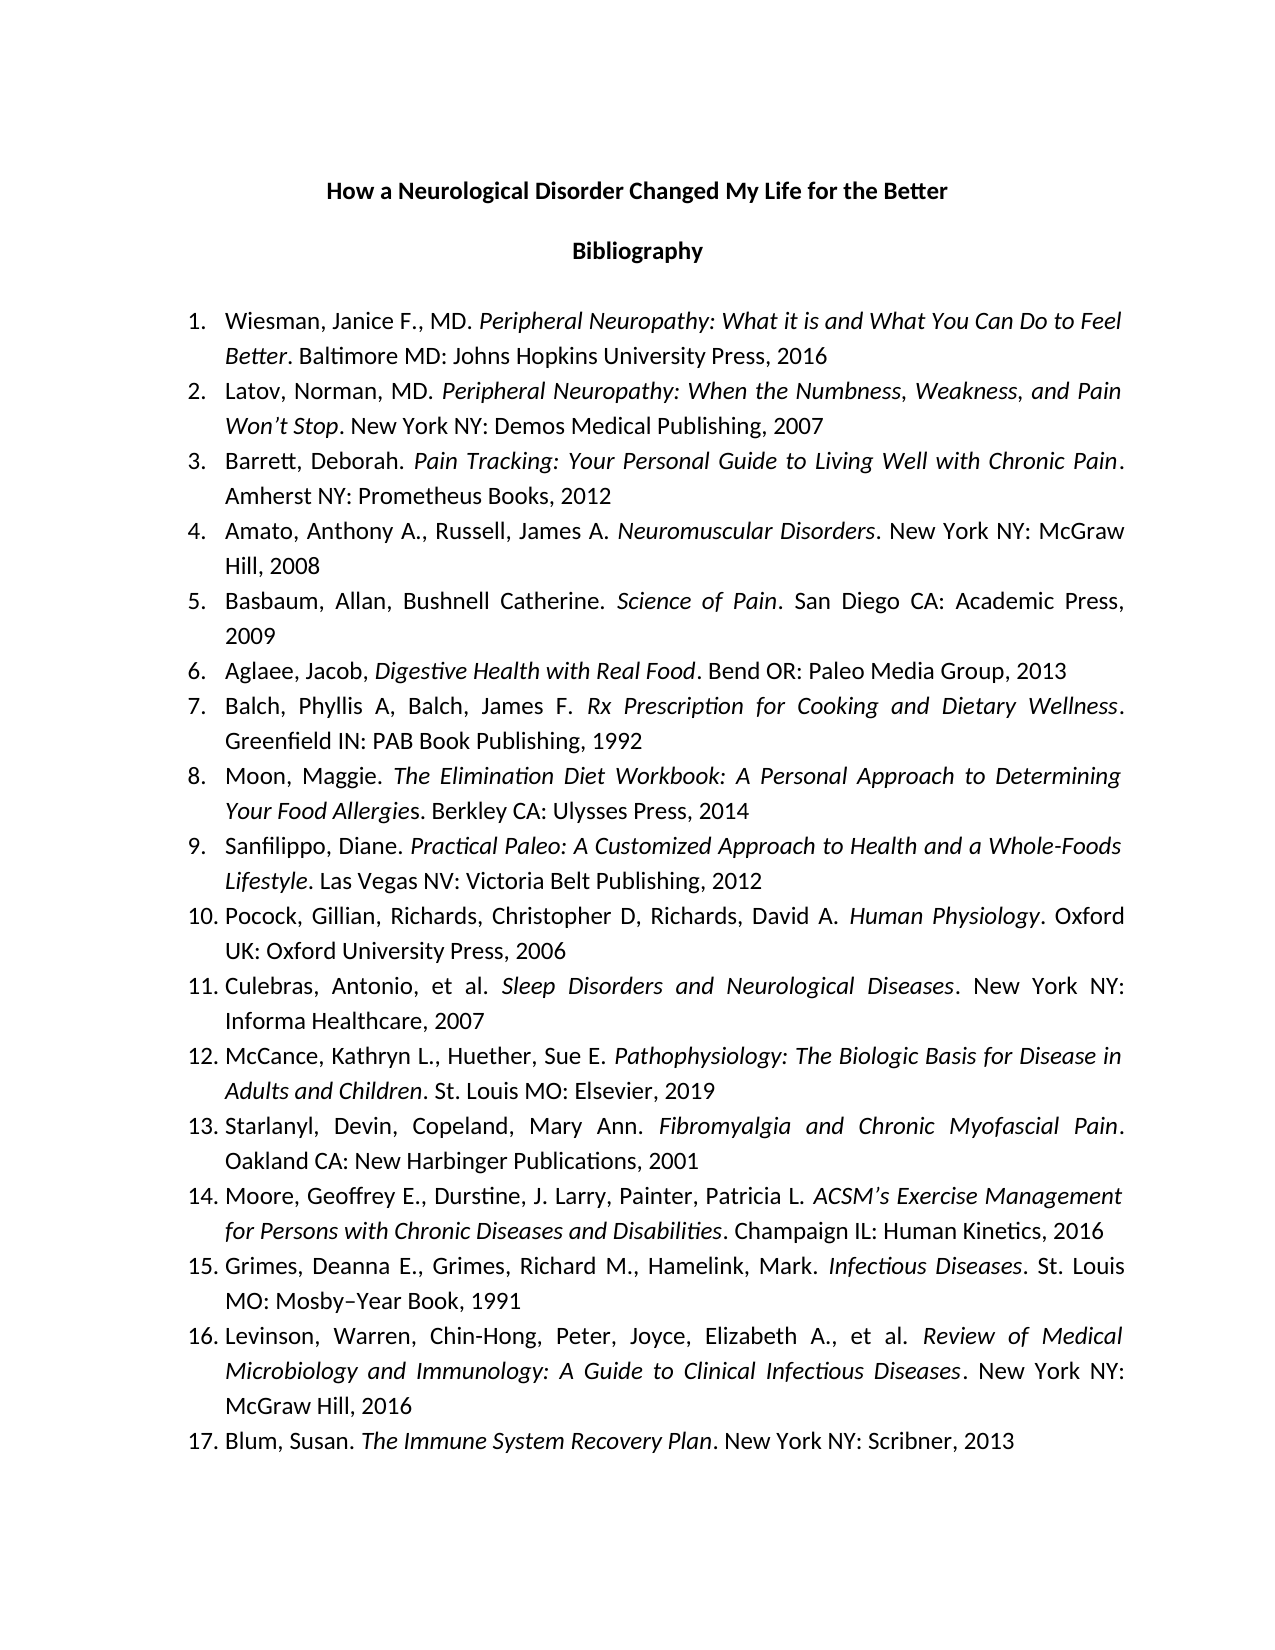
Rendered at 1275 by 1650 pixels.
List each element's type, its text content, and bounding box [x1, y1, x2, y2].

list Blum, Susan. The Immune System Recovery Plan. New York NY: Scribner, 2013 [187, 1425, 1125, 1456]
list Pocock, Gillian, Richards, Christopher D, Richards, David A. Human Physiology. Oxford UK: Oxford University Press, 2006 [187, 900, 1125, 966]
list Levinson, Warren, Chin-Hong, Peter, Joyce, Elizabeth A., et al. Review of Medical Microbiology and Immunology: A Guide to Clinical Infectious Diseases. New York NY: McGraw Hill, 2016 [187, 1320, 1125, 1421]
text Bibliography [150, 235, 1125, 266]
list Culebras, Antonio, et al. Sleep Disorders and Neurological Diseases. New York NY: Informa Healthcare, 2007 [187, 970, 1125, 1036]
list Amato, Anthony A., Russell, James A. Neuromuscular Disorders. New York NY: McGraw Hill, 2008 [187, 515, 1125, 581]
list Basbaum, Allan, Bushnell Catherine. Science of Pain. San Diego CA: Academic Press, 2009 [187, 585, 1125, 651]
list Aglaee, Jacob, Digestive Health with Real Food. Bend OR: Paleo Media Group, 2013 [187, 655, 1125, 686]
list Moore, Geoffrey E., Durstine, J. Larry, Painter, Patricia L. ACSM’s Exercise Management for Persons with Chronic Diseases and Disabilities. Champaign IL: Human Kinetics, 2016 [187, 1180, 1125, 1246]
list Wiesman, Janice F., MD. Peripheral Neuropathy: What it is and What You Can Do to Feel Better. Baltimore MD: Johns Hopkins University Press, 2016 [187, 305, 1125, 371]
list Starlanyl, Devin, Copeland, Mary Ann. Fibromyalgia and Chronic Myofascial Pain. Oakland CA: New Harbinger Publications, 2001 [187, 1110, 1125, 1176]
list Moon, Maggie. The Elimination Diet Workbook: A Personal Approach to Determining Your Food Allergies. Berkley CA: Ulysses Press, 2014 [187, 760, 1125, 826]
list Latov, Norman, MD. Peripheral Neuropathy: When the Numbness, Weakness, and Pain Won’t Stop. New York NY: Demos Medical Publishing, 2007 [187, 375, 1125, 441]
list Grimes, Deanna E., Grimes, Richard M., Hamelink, Mark. Infectious Diseases. St. Louis MO: Mosby–Year Book, 1991 [187, 1250, 1125, 1316]
text How a Neurological Disorder Changed My Life for the Better [150, 175, 1125, 206]
list Barrett, Deborah. Pain Tracking: Your Personal Guide to Living Well with Chronic Pain. Amherst NY: Prometheus Books, 2012 [187, 445, 1125, 511]
list Sanfilippo, Diane. Practical Paleo: A Customized Approach to Health and a Whole-Foods Lifestyle. Las Vegas NV: Victoria Belt Publishing, 2012 [187, 830, 1125, 896]
list McCance, Kathryn L., Huether, Sue E. Pathophysiology: The Biologic Basis for Disease in Adults and Children. St. Louis MO: Elsevier, 2019 [187, 1040, 1125, 1106]
list Balch, Phyllis A, Balch, James F. Rx Prescription for Cooking and Dietary Wellness. Greenfield IN: PAB Book Publishing, 1992 [187, 690, 1125, 756]
